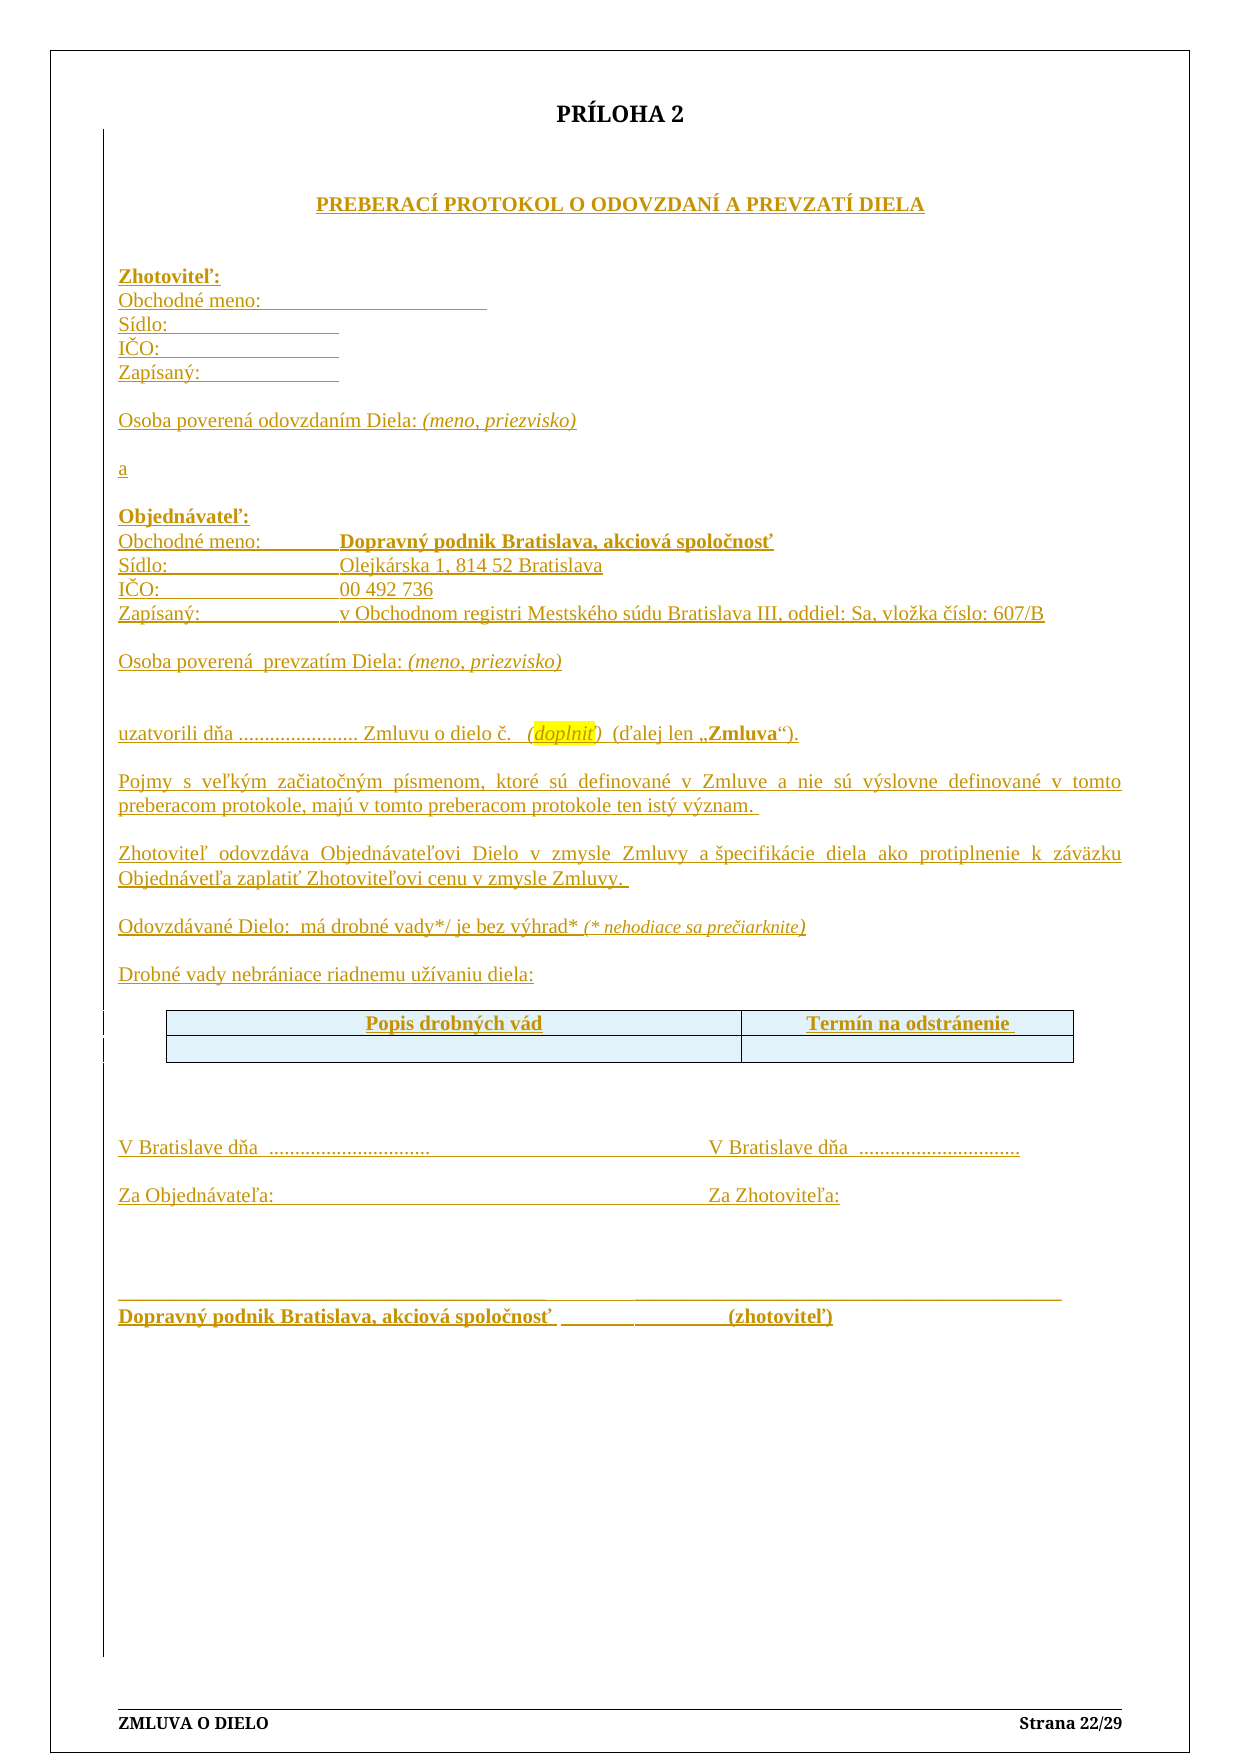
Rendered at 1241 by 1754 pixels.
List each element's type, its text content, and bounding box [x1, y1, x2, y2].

text PRÍLOHA 2 [118, 98, 1122, 129]
